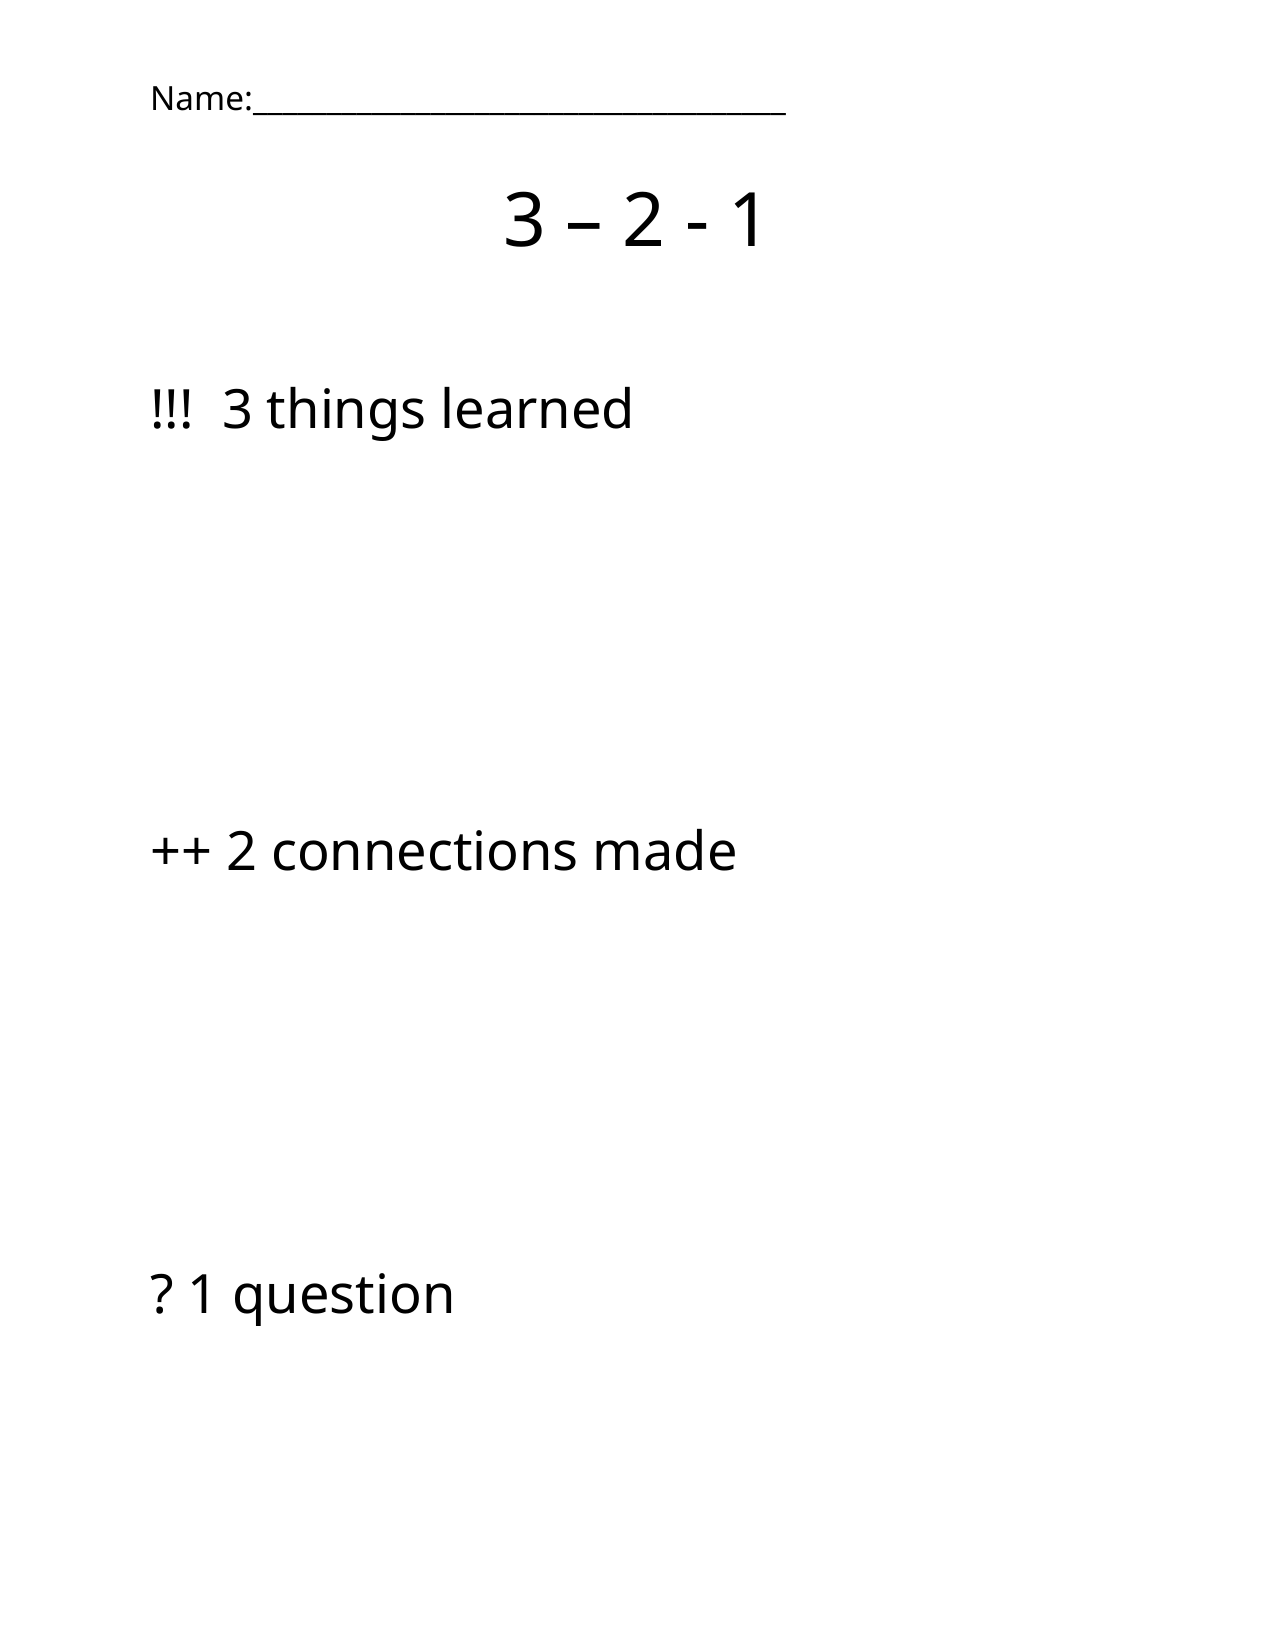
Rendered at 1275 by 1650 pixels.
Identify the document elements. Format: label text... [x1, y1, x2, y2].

text Name:____________________________________ [150, 75, 1125, 120]
text !!! 3 things learned [150, 370, 1125, 444]
text ++ 2 connections made [150, 813, 1125, 886]
text 3 – 2 - 1 [150, 166, 1125, 268]
text ? 1 question [150, 1255, 1125, 1329]
